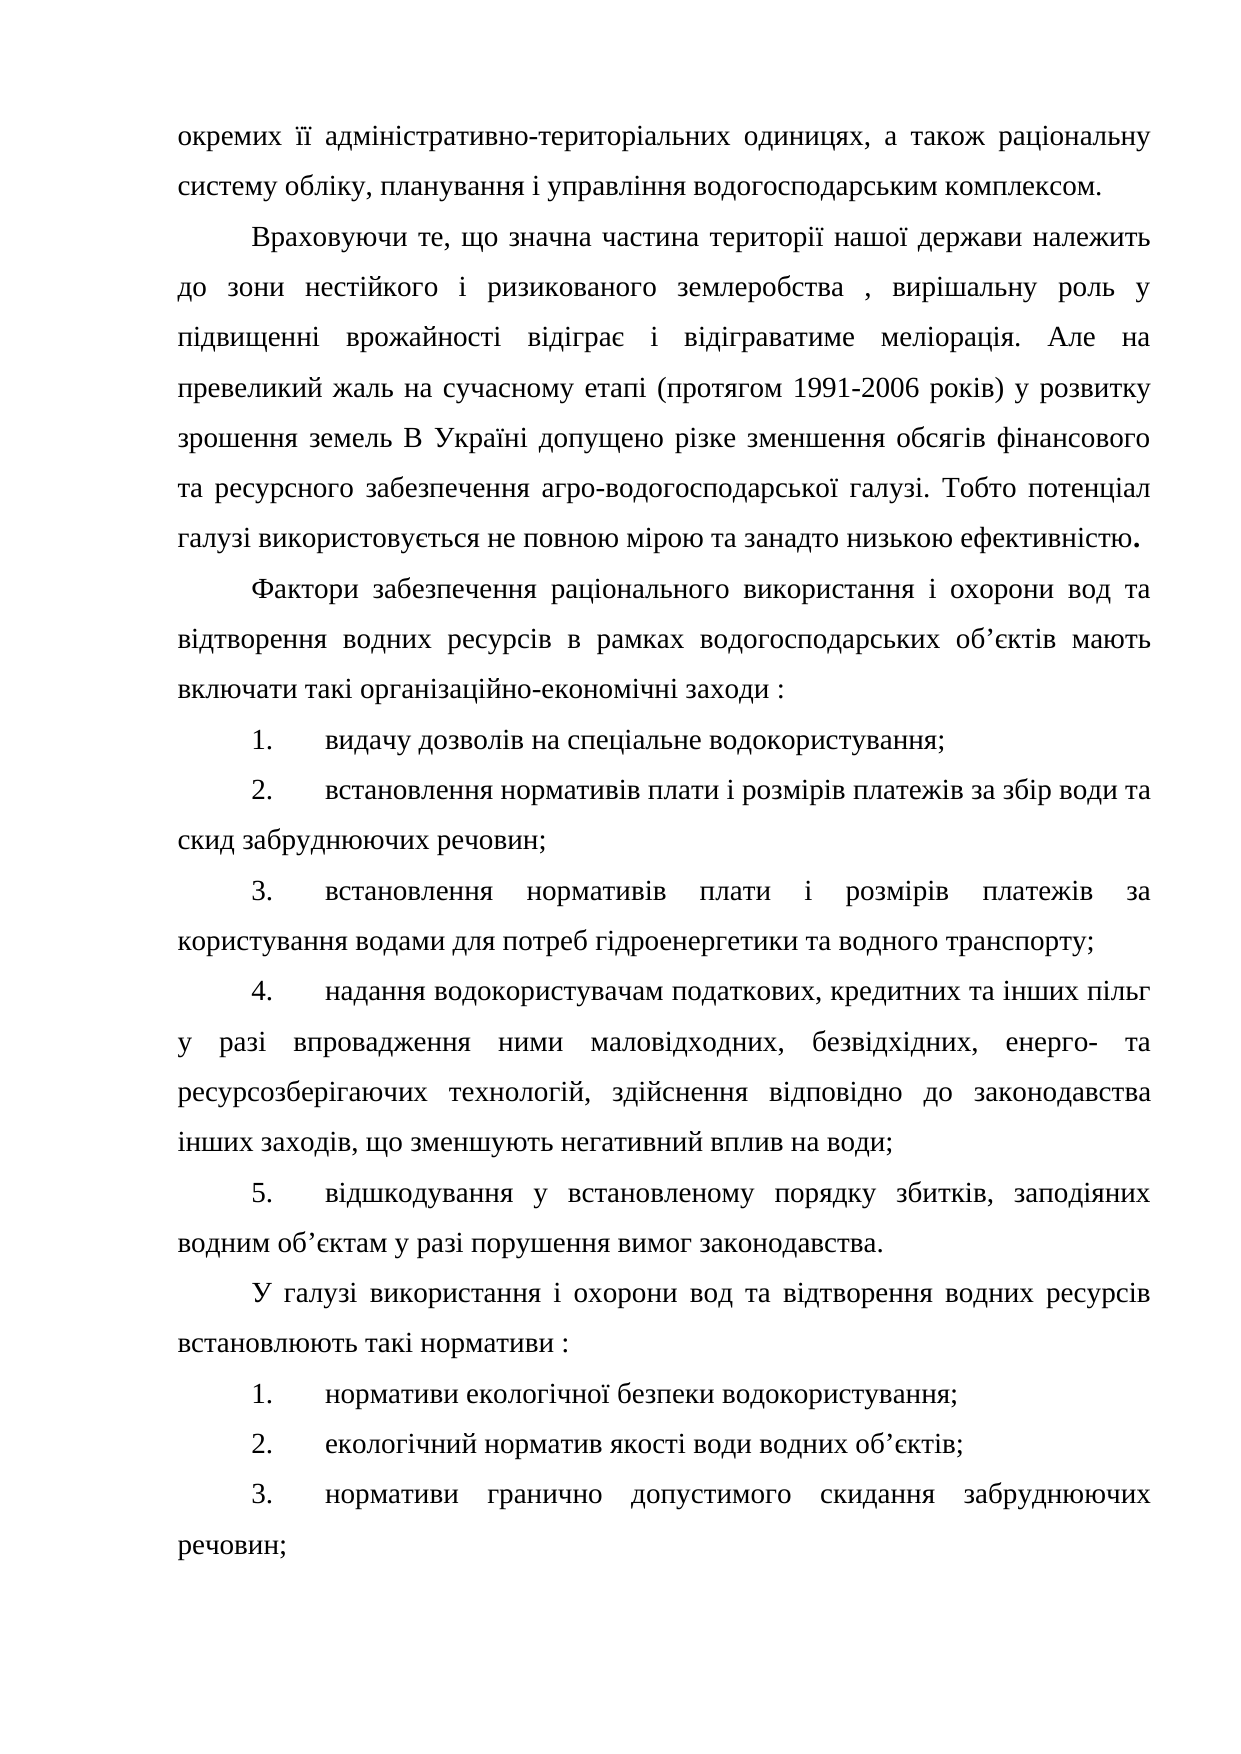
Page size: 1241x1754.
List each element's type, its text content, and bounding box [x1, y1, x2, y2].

text Враховуючи те, що значна частина території нашої держави належить до зони нестійкого і ризикованого землеробства , вирішальну роль у підвищенні врожайності відіграє і відіграватиме меліорація. Але на превеликий жаль на сучасному етапі (протягом 1991-2006 років) у розвитку зрошення земель В Україні допущено різке зменшення обсягів фінансового та ресурсного забезпечення агро-водогосподарської галузі. Тобто потенціал галузі використовується не повною мірою та занадто низькою ефективністю. [177, 219, 1152, 554]
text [177, 118, 1152, 202]
list відшкодування у встановленому порядку збитків, заподіяних водним об’єктам у разі порушення вимог законодавства. [177, 1175, 1152, 1258]
list нормативи гранично допустимого скидання забруднюючих речовин; [177, 1477, 1152, 1560]
text У галузі використання і охорони вод та відтворення водних ресурсів встановлюють такі нормативи : [177, 1275, 1152, 1359]
text Фактори забезпечення раціонального використання і охорони вод та відтворення водних ресурсів в рамках водогосподарських об’єктів мають включати такі організаційно-економічні заходи : [177, 571, 1152, 705]
list надання водокористувачам податкових, кредитних та інших пільг у разі впровадження ними маловідходних, безвідхідних, енерго- та ресурсозберігаючих технологій, здійснення відповідно до законодавства інших заходів, що зменшують негативний вплив на води; [177, 973, 1152, 1158]
list встановлення нормативів плати і розмірів платежів за користування водами для потреб гідроенергетики та водного транспорту; [177, 873, 1152, 957]
list екологічний норматив якості води водних об’єктів; [177, 1426, 1152, 1460]
list видачу дозволів на спеціальне водокористування; [177, 722, 1152, 755]
list встановлення нормативів плати і розмірів платежів за збір води та скид забруднюючих речовин; [177, 772, 1152, 856]
list нормативи екологічної безпеки водокористування; [177, 1376, 1152, 1409]
